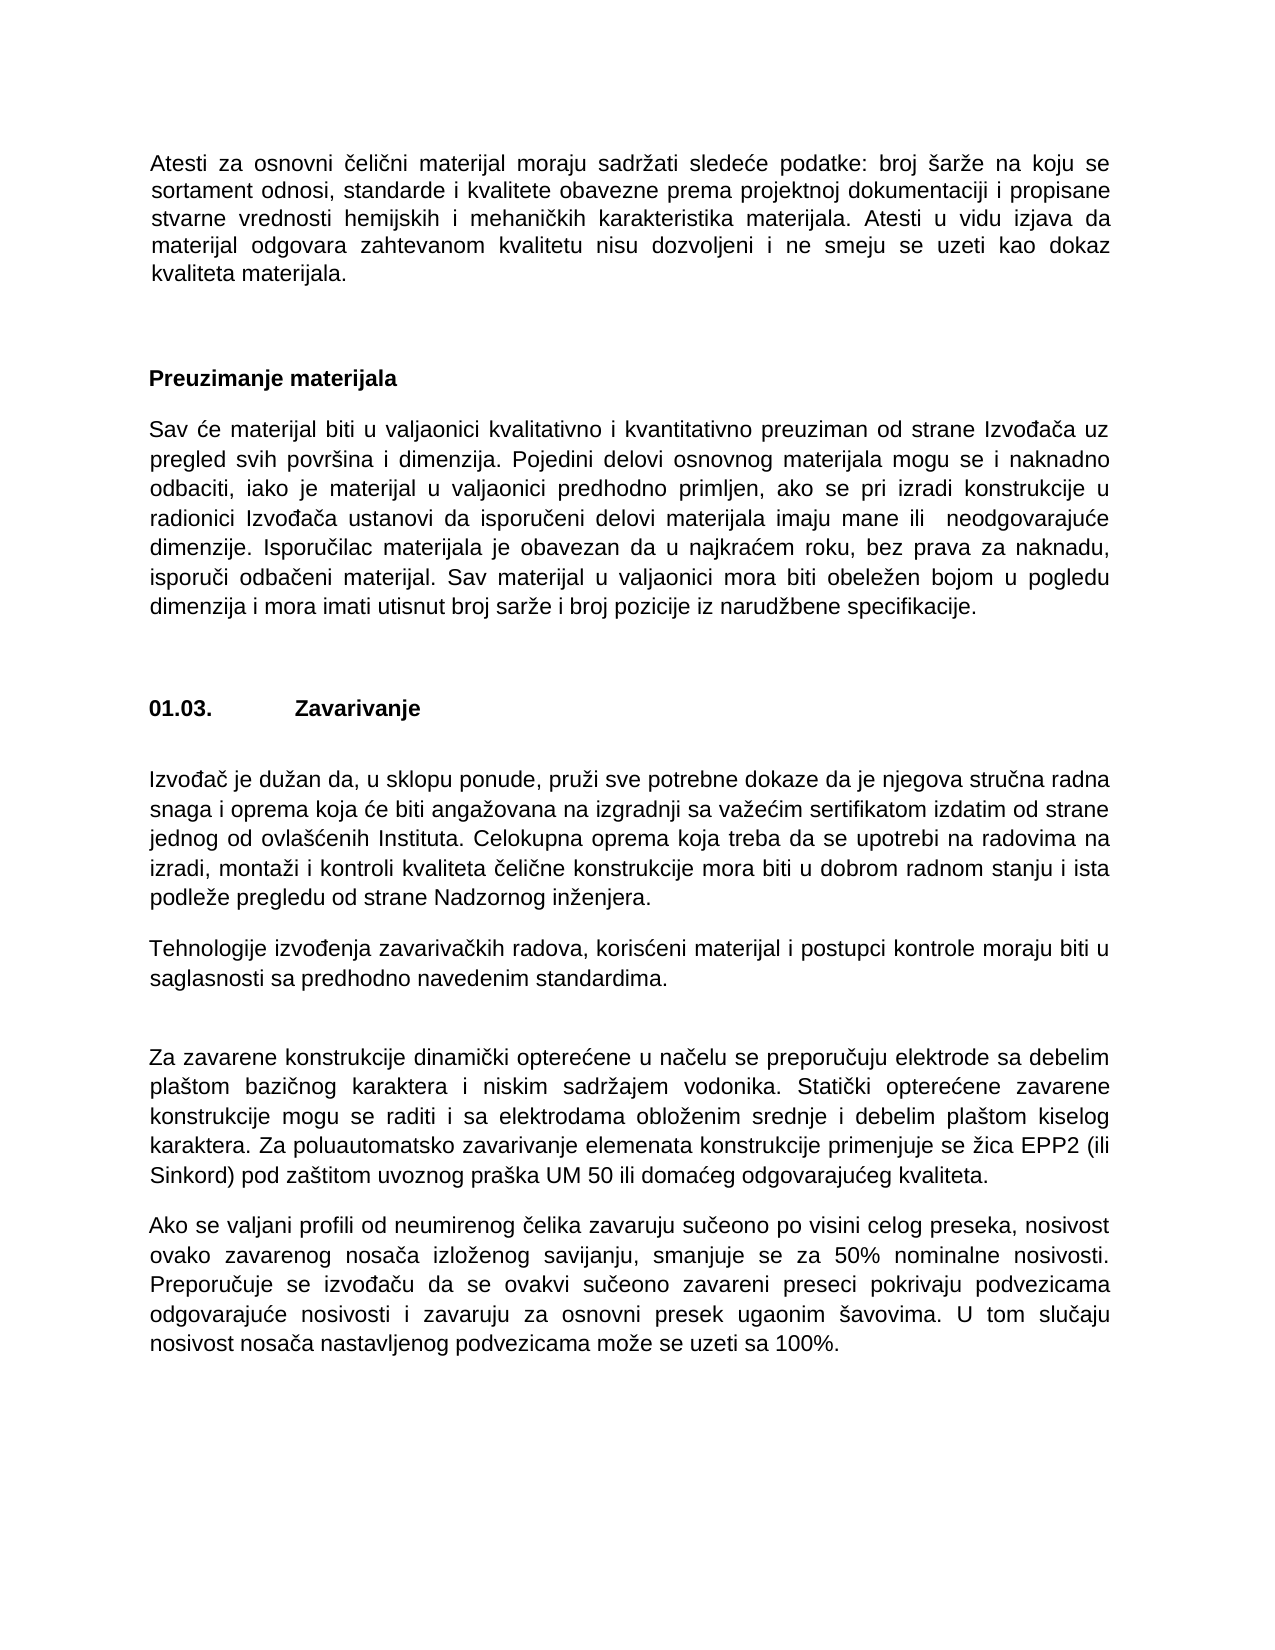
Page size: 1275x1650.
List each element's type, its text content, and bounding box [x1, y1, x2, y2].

subtitle Preuzimanje materijala [148, 365, 1125, 392]
text Ako se valjani profili od neumirenog čelika zavaruju sučeono po visini celog preseka, nosivost ovako zavarenog nosača izloženog savijanju, smanjuje se za 50% nominalne nosivosti. Preporučuje se izvođaču da se ovakvi sučeono zavareni preseci pokrivaju podvezicama odgovarajuće nosivosti i zavaruju za osnovni presek ugaonim šavovima. U tom slučaju nosivost nosača nastavljenog podvezicama može se uzeti sa 100%. [148, 1212, 1111, 1357]
text Tehnologije izvođenja zavarivačkih radova, korisćeni materijal i postupci kontrole moraju biti u saglasnosti sa predhodno navedenim standardima. [148, 935, 1111, 991]
text Za zavarene konstrukcije dinamički opterećene u načelu se preporučuju elektrode sa debelim plaštom bazičnog karaktera i niskim sadržajem vodonika. Statički opterećene zavarene konstrukcije mogu se raditi i sa elektrodama obloženim srednje i debelim plaštom kiselog karaktera. Za poluautomatsko zavarivanje elemenata konstrukcije primenjuje se žica EPP2 (ili Sinkord) pod zaštitom uvoznog praška UM 50 ili domaćeg odgovarajućeg kvaliteta. [148, 1044, 1111, 1188]
subtitle 01.03. Zavarivanje [148, 695, 1125, 721]
text Izvođač je dužan da, u sklopu ponude, pruži sve potrebne dokaze da je njegova stručna radna snaga i oprema koja će biti angažovana na izgradnji sa važećim sertifikatom izdatim od strane jednog od ovlašćenih Instituta. Celokupna oprema koja treba da se upotrebi na radovima na izradi, montaži i kontroli kvaliteta čelične konstrukcije mora biti u dobrom radnom stanju i ista podleže pregledu od strane Nadzornog inženjera. [148, 766, 1111, 911]
text Sav će materijal biti u valjaonici kvalitativno i kvantitativno preuziman od strane Izvođača uz pregled svih površina i dimenzija. Pojedini delovi osnovnog materijala mogu se i naknadno odbaciti, iako je materijal u valjaonici predhodno primljen, ako se pri izradi konstrukcije u radionici Izvođača ustanovi da isporučeni delovi materijala imaju mane ili neodgovarajuće dimenzije. Isporučilac materijala je obavezan da u najkraćem roku, bez prava za naknadu, isporuči odbačeni materijal. Sav materijal u valjaonici mora biti obeležen bojom u pogledu dimenzija i mora imati utisnut broj sarže i broj pozicije iz narudžbene specifikacije. [148, 416, 1111, 620]
text Atesti za osnovni čelični materijal moraju sadržati sledeće podatke: broj šarže na koju se sortament odnosi, standarde i kvalitete obavezne prema projektnoj dokumentaciji i propisane stvarne vrednosti hemijskih i mehaničkih karakteristika materijala. Atesti u vidu izjava da materijal odgovara zahtevanom kvalitetu nisu dozvoljeni i ne smeju se uzeti kao dokaz kvaliteta materijala. [150, 150, 1111, 286]
